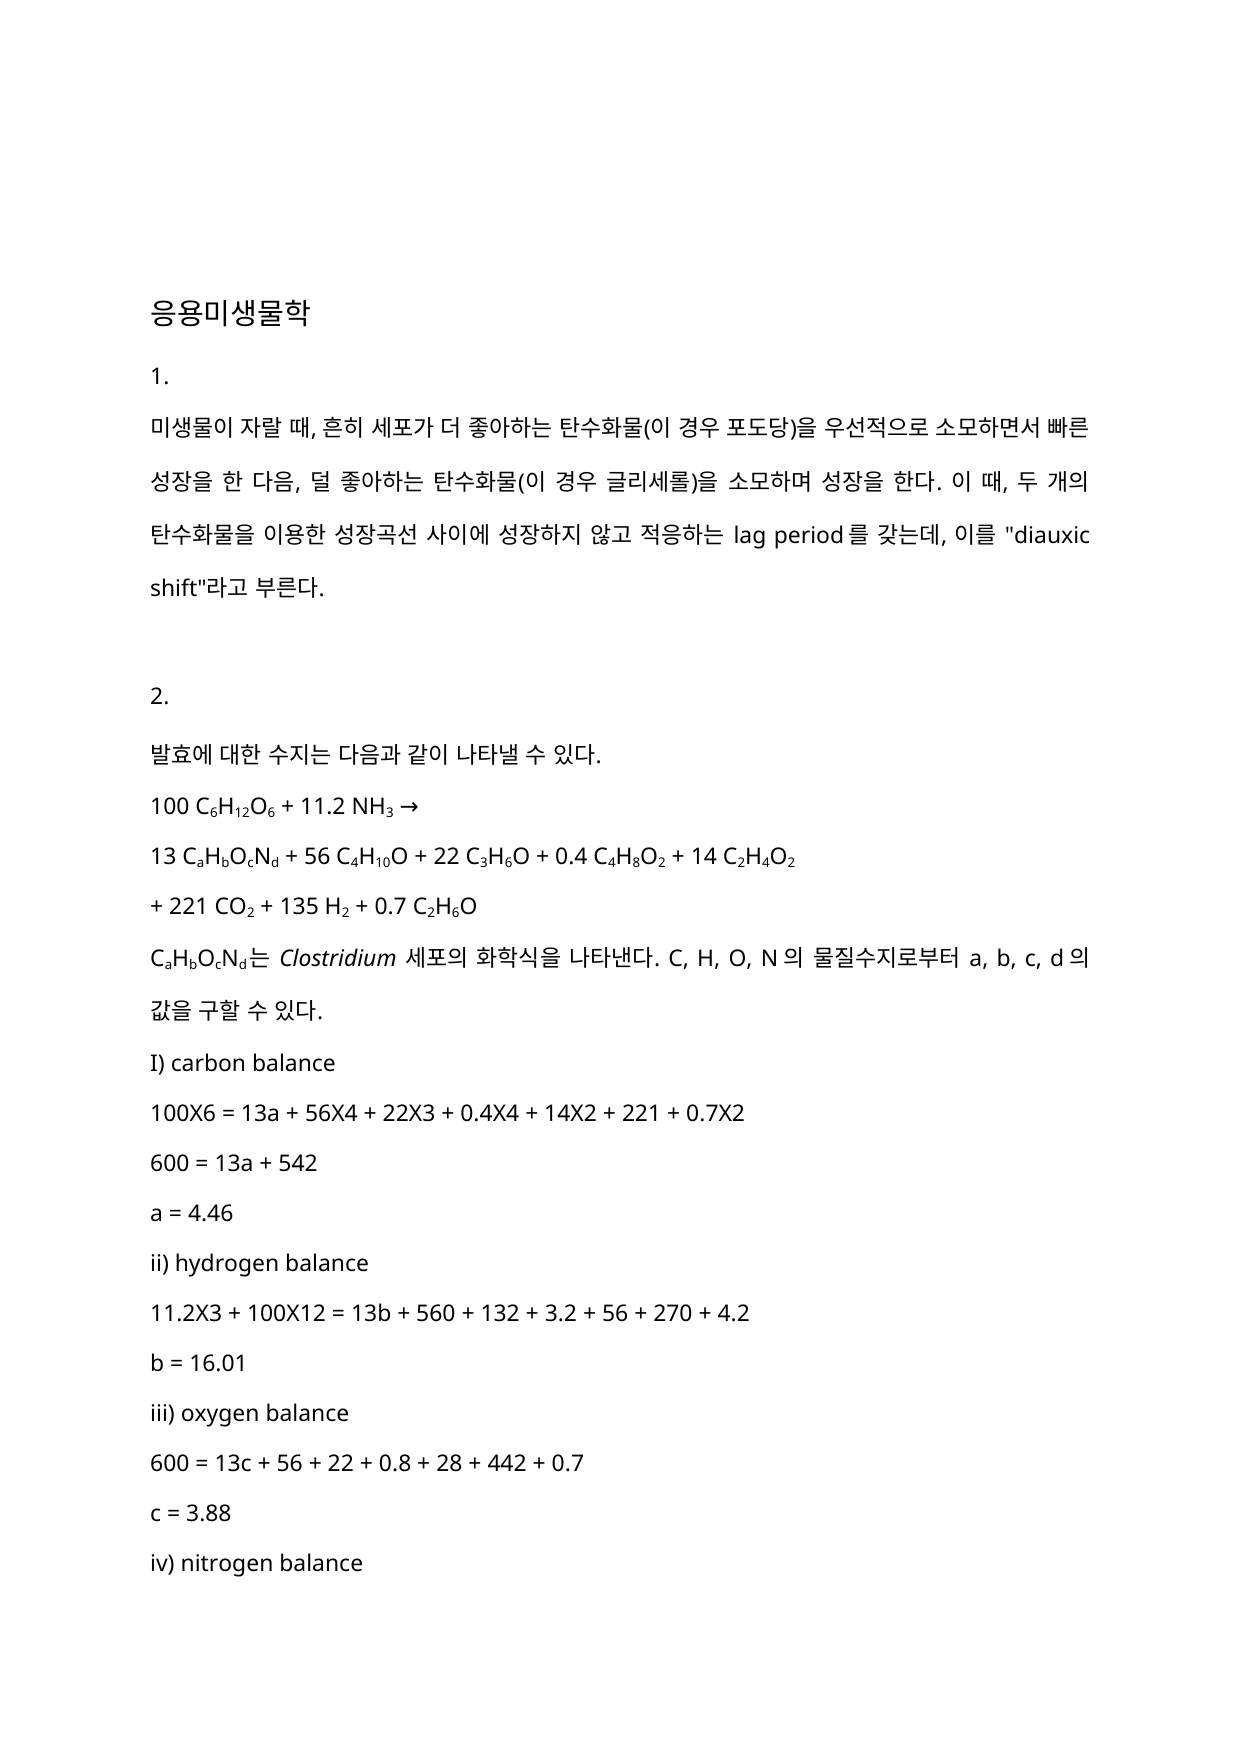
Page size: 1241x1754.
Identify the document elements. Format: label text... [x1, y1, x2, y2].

text 600 = 13c + 56 + 22 + 0.8 + 28 + 442 + 0.7 [150, 1447, 1090, 1478]
text 2. [150, 680, 1090, 711]
text 100 C6H12O6 + 11.2 NH3 → [150, 790, 1090, 821]
text 600 = 13a + 542 [150, 1147, 1090, 1178]
text + 221 CO2 + 135 H2 + 0.7 C2H6O [150, 890, 1090, 921]
text 13 CaHbOcNd + 56 C4H10O + 22 C3H6O + 0.4 C4H8O2 + 14 C2H4O2 [150, 840, 1090, 871]
text b = 16.01 [150, 1347, 1090, 1378]
text a = 4.46 [150, 1197, 1090, 1228]
text iv) nitrogen balance [150, 1547, 1090, 1578]
text 발효에 대한 수지는 다음과 같이 나타낼 수 있다. [150, 737, 1090, 770]
text 응용미생물학 [150, 291, 1090, 333]
text iii) oxygen balance [150, 1397, 1090, 1428]
text 100X6 = 13a + 56X4 + 22X3 + 0.4X4 + 14X2 + 221 + 0.7X2 [150, 1097, 1090, 1128]
text I) carbon balance [150, 1047, 1090, 1078]
text 11.2X3 + 100X12 = 13b + 560 + 132 + 3.2 + 56 + 270 + 4.2 [150, 1297, 1090, 1328]
text ii) hydrogen balance [150, 1247, 1090, 1278]
text CaHbOcNd는 Clostridium 세포의 화학식을 나타낸다. C, H, O, N의 물질수지로부터 a, b, c, d의 값을 구할 수 있다. [150, 940, 1090, 1027]
text 미생물이 자랄 때, 흔히 세포가 더 좋아하는 탄수화물(이 경우 포도당)을 우선적으로 소모하면서 빠른 성장을 한 다음, 덜 좋아하는 탄수화물(이 경우 글리세롤)을 소모하며 성장을 한다. 이 때, 두 개의 탄수화물을 이용한 성장곡선 사이에 성장하지 않고 적응하는 lag period를 갖는데, 이를 "diauxic shift"라고 부른다. [150, 410, 1090, 603]
text 1. [150, 360, 1090, 391]
text c = 3.88 [150, 1497, 1090, 1528]
